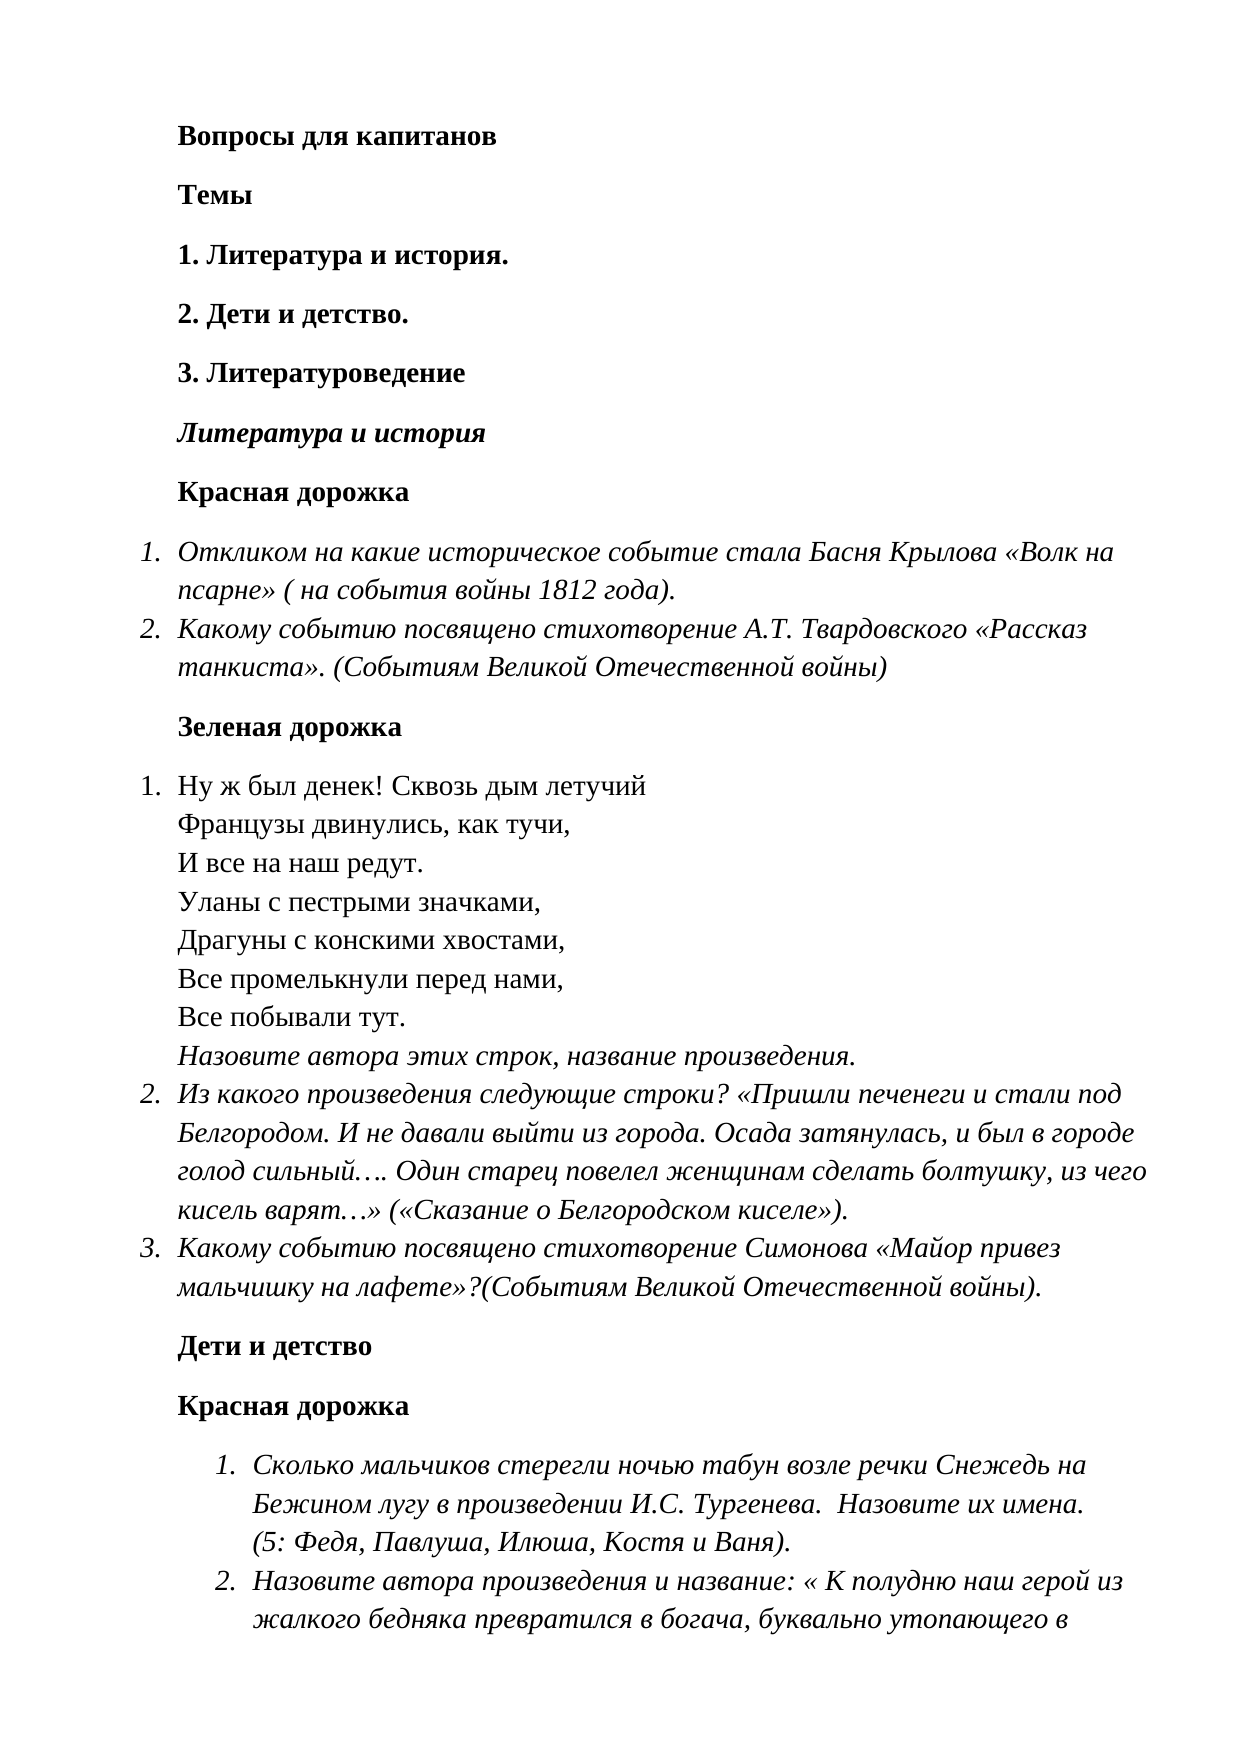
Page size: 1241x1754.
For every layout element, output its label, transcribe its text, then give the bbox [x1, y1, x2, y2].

list Из какого произведения следующие строки? «Пришли печенеги и стали под Белгородом. И не давали выйти из города. Осада затянулась, и был в городе голод сильный…. Один старец повелел женщинам сделать болтушку, из чего кисель варят…» («Сказание о Белгородском киселе»). [140, 1076, 1152, 1226]
text Вопросы для капитанов [177, 118, 1152, 152]
text Темы [177, 177, 1152, 211]
list Какому событию посвящено стихотворение А.Т. Твардовского «Рассказ танкиста». (Событиям Великой Отечественной войны) [140, 611, 1152, 683]
list Назовите автора этих строк, название произведения. [177, 1038, 1152, 1071]
text 2. Дети и детство. [177, 296, 1152, 330]
list И все на наш редут. [177, 845, 1152, 879]
list Все побывали тут. [177, 999, 1152, 1033]
list Драгуны с конскими хвостами, [177, 922, 1152, 956]
list Ну ж был денек! Сквозь дым летучий [140, 768, 1152, 802]
list Откликом на какие историческое событие стала Басня Крылова «Волк на псарне» ( на события войны 1812 года). [140, 534, 1152, 606]
text Красная дорожка [177, 474, 1152, 508]
list Все промелькнули перед нами, [177, 961, 1152, 994]
list Сколько мальчиков стерегли ночью табун возле речки Снежедь на Бежином лугу в произведении И.С. Тургенева. Назовите их имена. (5: Федя, Павлуша, Илюша, Костя и Ваня). [215, 1447, 1152, 1558]
text Зеленая дорожка [177, 709, 1152, 742]
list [215, 1563, 1152, 1635]
text 3. Литературоведение [177, 356, 1152, 389]
list Какому событию посвящено стихотворение Симонова «Майор привез мальчишку на лафете»?(Событиям Великой Отечественной войны). [140, 1231, 1152, 1303]
list Уланы с пестрыми значками, [177, 884, 1152, 917]
list Французы двинулись, как тучи, [177, 807, 1152, 840]
text 1. Литература и история. [177, 237, 1152, 270]
text Дети и детство [177, 1328, 1152, 1362]
text Литература и история [177, 415, 1152, 448]
text Красная дорожка [177, 1388, 1152, 1421]
